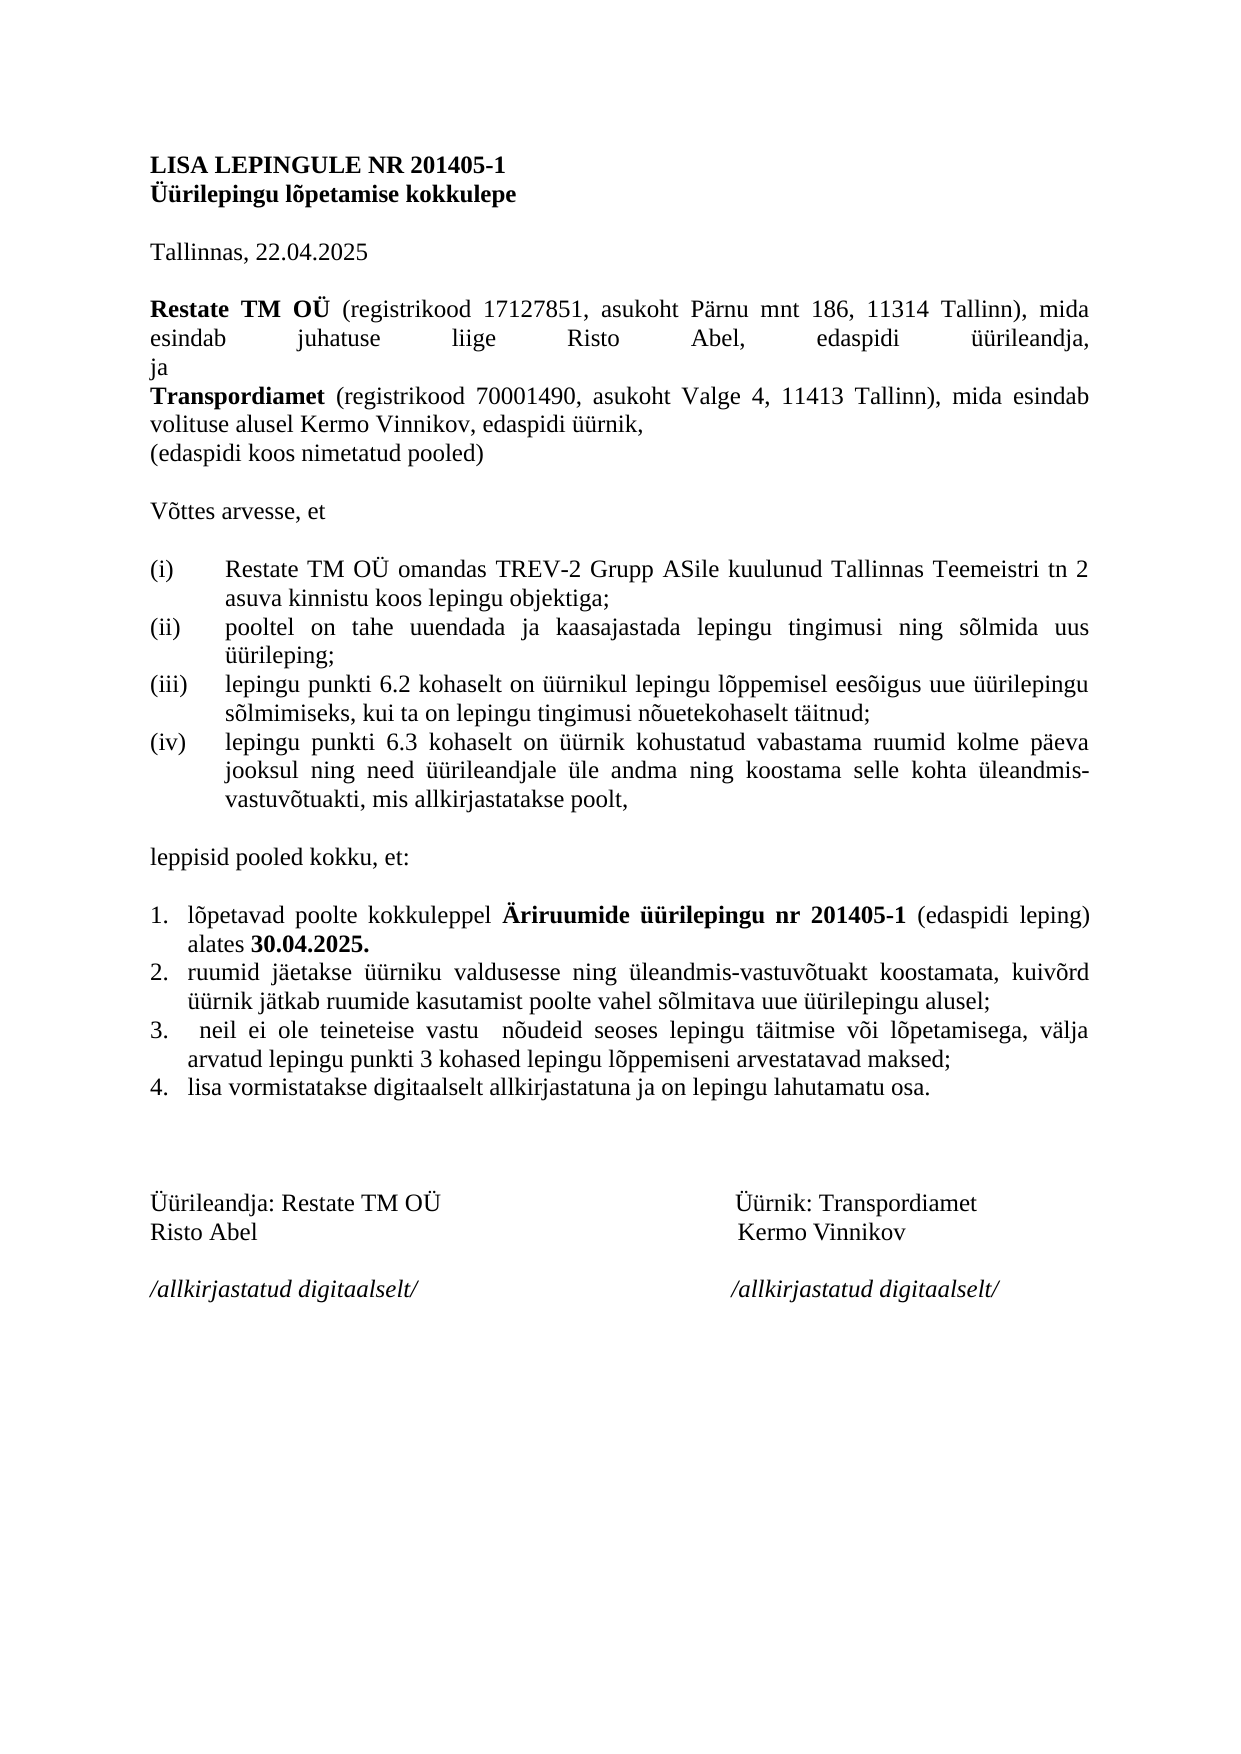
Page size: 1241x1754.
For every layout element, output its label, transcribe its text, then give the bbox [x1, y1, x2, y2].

list neil ei ole teineteise vastu nõudeid seoses lepingu täitmise või lõpetamisega, välja arvatud lepingu punkti 3 kohased lepingu lõppemiseni arvestatavad maksed; [150, 1015, 1090, 1072]
list lepingu punkti 6.2 kohaselt on üürnikul lepingu lõppemisel eesõigus uue üürilepingu sõlmimiseks, kui ta on lepingu tingimusi nõuetekohaselt täitnud; [150, 669, 1090, 727]
list Restate TM OÜ omandas TREV-2 Grupp ASile kuulunud Tallinnas Teemeistri tn 2 asuva kinnistu koos lepingu objektiga; [150, 554, 1090, 612]
list pooltel on tahe uuendada ja kaasajastada lepingu tingimusi ning sõlmida uus üürileping; [150, 612, 1090, 669]
text Risto Abel Kermo Vinnikov [150, 1217, 1090, 1245]
text (edaspidi koos nimetatud pooled) [150, 438, 1090, 467]
list lepingu punkti 6.3 kohaselt on üürnik kohustatud vabastama ruumid kolme päeva jooksul ning need üürileandjale üle andma ning koostama selle kohta üleandmis-vastuvõtuakti, mis allkirjastatakse poolt, [150, 727, 1090, 813]
text /allkirjastatud digitaalselt/ /allkirjastatud digitaalselt/ [150, 1274, 1090, 1303]
list ruumid jäetakse üürniku valdusesse ning üleandmis-vastuvõtuakt koostamata, kuivõrd üürnik jätkab ruumide kasutamist poolte vahel sõlmitava uue üürilepingu alusel; [150, 957, 1090, 1015]
text Üürileandja: Restate TM OÜ Üürnik: Transpordiamet [150, 1188, 1090, 1217]
list lõpetavad poolte kokkuleppel Äriruumide üürilepingu nr 201405-1 (edaspidi leping) alates 30.04.2025. [150, 900, 1090, 957]
text Võttes arvesse, et [150, 496, 1090, 525]
list lisa vormistatakse digitaalselt allkirjastatuna ja on lepingu lahutamatu osa. [150, 1072, 1090, 1101]
text Tallinnas, 22.04.2025 [150, 237, 1090, 265]
text leppisid pooled kokku, et: [150, 842, 1090, 871]
text LISA LEPINGULE NR 201405-1 Üürilepingu lõpetamise kokkulepe [150, 150, 1090, 207]
text Restate TM OÜ (registrikood 17127851, asukoht Pärnu mnt 186, 11314 Tallinn), mida esindab juhatuse liige Risto Abel, edaspidi üürileandja, ja Transpordiamet (registrikood 70001490, asukoht Valge 4, 11413 Tallinn), mida esindab volituse alusel Kermo Vinnikov, edaspidi üürnik, [150, 294, 1090, 438]
